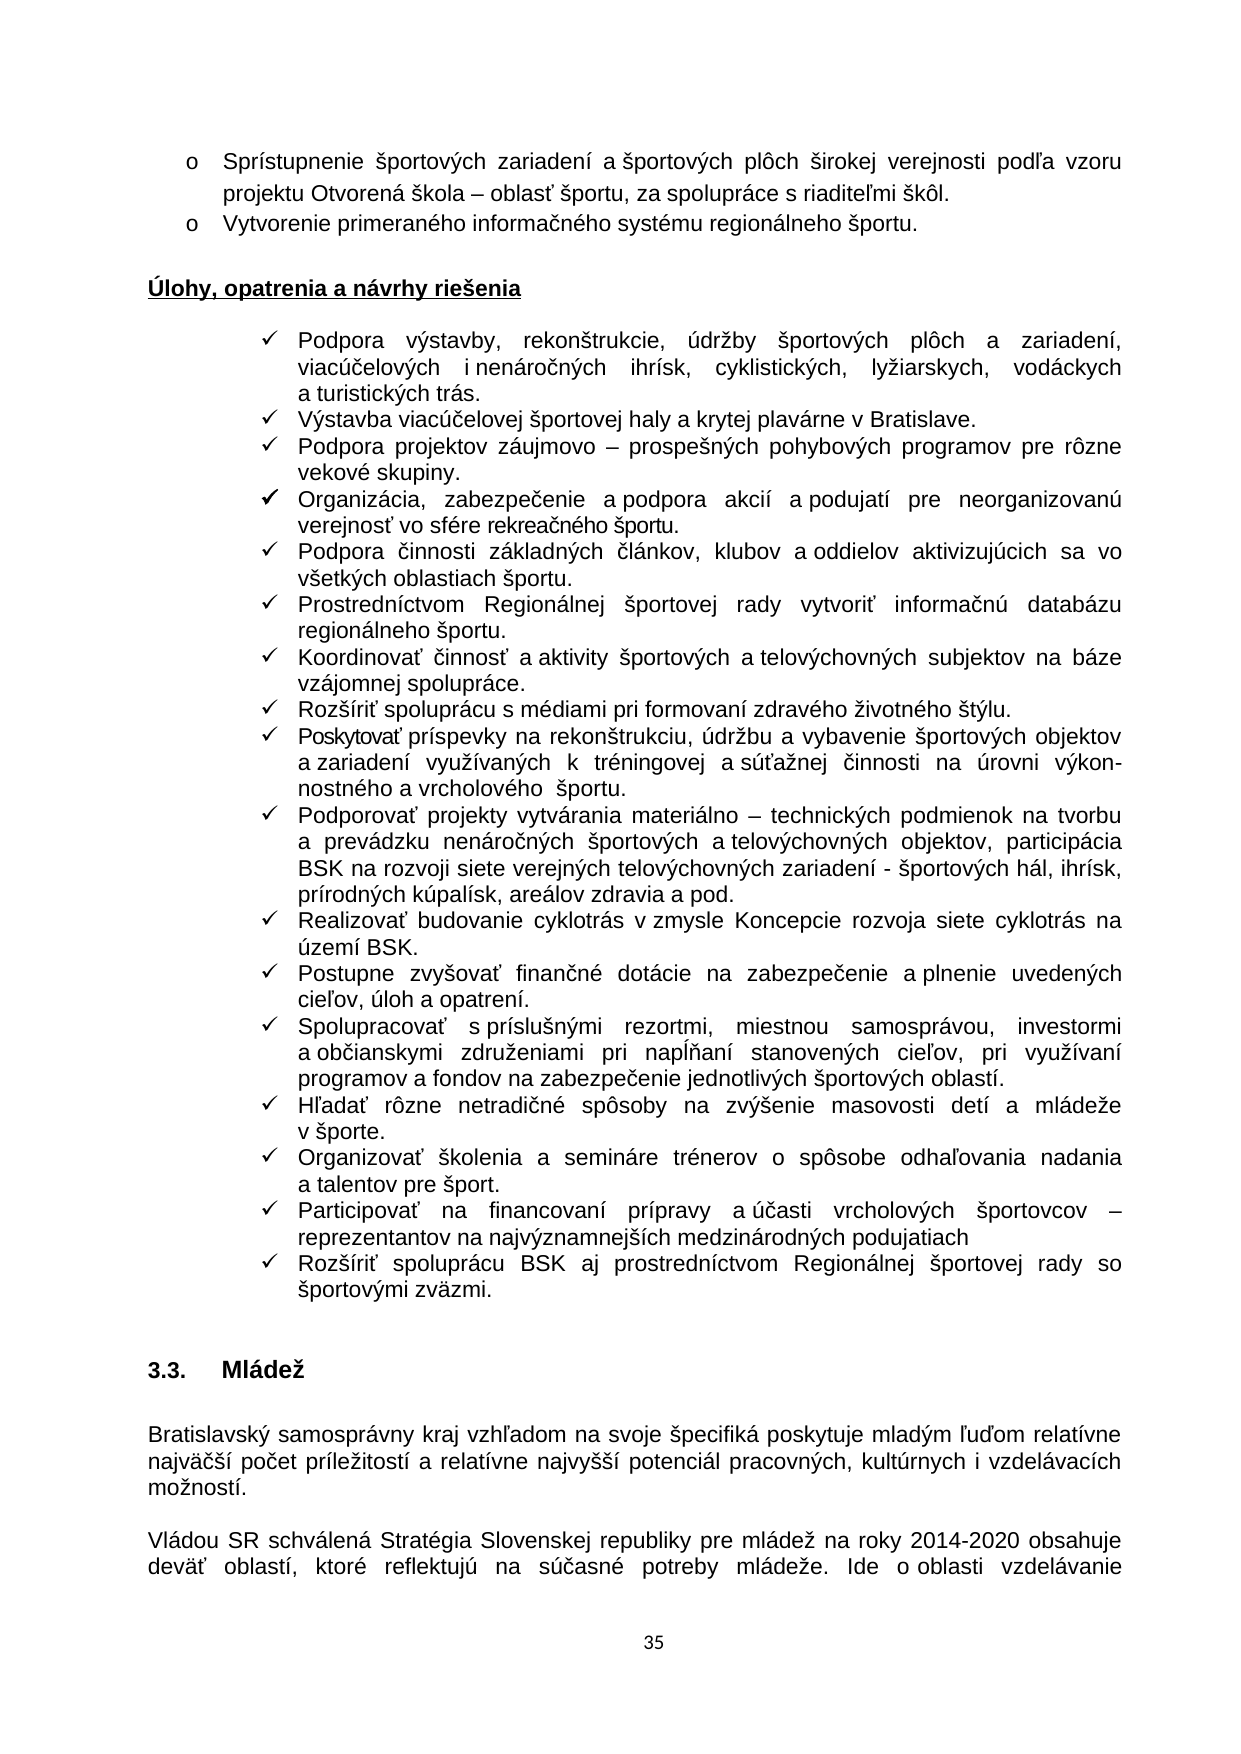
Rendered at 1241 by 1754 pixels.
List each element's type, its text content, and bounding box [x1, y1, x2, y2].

list Prostredníctvom Regionálnej športovej rady vytvoriť informačnú databázu regionálneho športu. [260, 591, 1122, 644]
list Organizácia, zabezpečenie a podpora akcií a podujatí pre neorganizovanú verejnosť vo sfére rekreačného športu. [260, 486, 1122, 538]
list Rozšíriť spoluprácu s médiami pri formovaní zdravého životného štýlu. [260, 696, 1122, 723]
list Spolupracovať s príslušnými rezortmi, miestnou samosprávou, investormi a občianskymi združeniami pri napĺňaní stanovených cieľov, pri využívaní programov a fondov na zabezpečenie jednotlivých športových oblastí. [260, 1013, 1122, 1092]
list Vytvorenie primeraného informačného systému regionálneho športu. [185, 210, 1122, 238]
list Koordinovať činnosť a aktivity športových a telovýchovných subjektov na báze vzájomnej spolupráce. [260, 644, 1122, 696]
list Poskytovať príspevky na rekonštrukciu, údržbu a vybavenie športových objektov a zariadení využívaných k tréningovej a súťažnej činnosti na úrovni výkonnostného a vrcholového športu. [260, 723, 1122, 802]
list Podporovať projekty vytvárania materiálno – technických podmienok na tvorbu a prevádzku nenáročných športových a telovýchovných objektov, participácia BSK na rozvoji siete verejných telovýchovných zariadení - športových hál, ihrísk, prírodných kúpalísk, areálov zdravia a pod. [260, 802, 1122, 907]
list Rozšíriť spoluprácu BSK aj prostredníctvom Regionálnej športovej rady so športovými zväzmi. [260, 1250, 1122, 1302]
list Sprístupnenie športových zariadení a športových plôch širokej verejnosti podľa vzoru projektu Otvorená škola – oblasť športu, za spolupráce s riaditeľmi škôl. [185, 148, 1122, 206]
list Podpora výstavby, rekonštrukcie, údržby športových plôch a zariadení, viacúčelových i nenáročných ihrísk, cyklistických, lyžiarskych, vodáckych a turistických trás. [260, 327, 1122, 406]
list Realizovať budovanie cyklotrás v zmysle Koncepcie rozvoja siete cyklotrás na území BSK. [260, 907, 1122, 960]
list Postupne zvyšovať finančné dotácie na zabezpečenie a plnenie uvedených cieľov, úloh a opatrení. [260, 960, 1122, 1013]
list Podpora projektov záujmovo – prospešných pohybových programov pre rôzne vekové skupiny. [260, 433, 1122, 486]
text Bratislavský samosprávny kraj vzhľadom na svoje špecifiká poskytuje mladým ľuďom relatívne najväčší počet príležitostí a relatívne najvyšší potenciál pracovných, kultúrnych i vzdelávacích možností. [148, 1421, 1122, 1500]
list Výstavba viacúčelovej športovej haly a krytej plavárne v Bratislave. [260, 406, 1122, 433]
text Úlohy, opatrenia a návrhy riešenia [148, 275, 1122, 301]
list Mládež [148, 1355, 1122, 1384]
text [148, 1527, 1122, 1579]
list Organizovať školenia a semináre trénerov o spôsobe odhaľovania nadania a talentov pre šport. [260, 1144, 1122, 1197]
list Participovať na financovaní prípravy a účasti vrcholových športovcov – reprezentantov na najvýznamnejších medzinárodných podujatiach [260, 1197, 1122, 1250]
list Podpora činnosti základných článkov, klubov a oddielov aktivizujúcich sa vo všetkých oblastiach športu. [260, 538, 1122, 591]
list Hľadať rôzne netradičné spôsoby na zvýšenie masovosti detí a mládeže v športe. [260, 1092, 1122, 1144]
